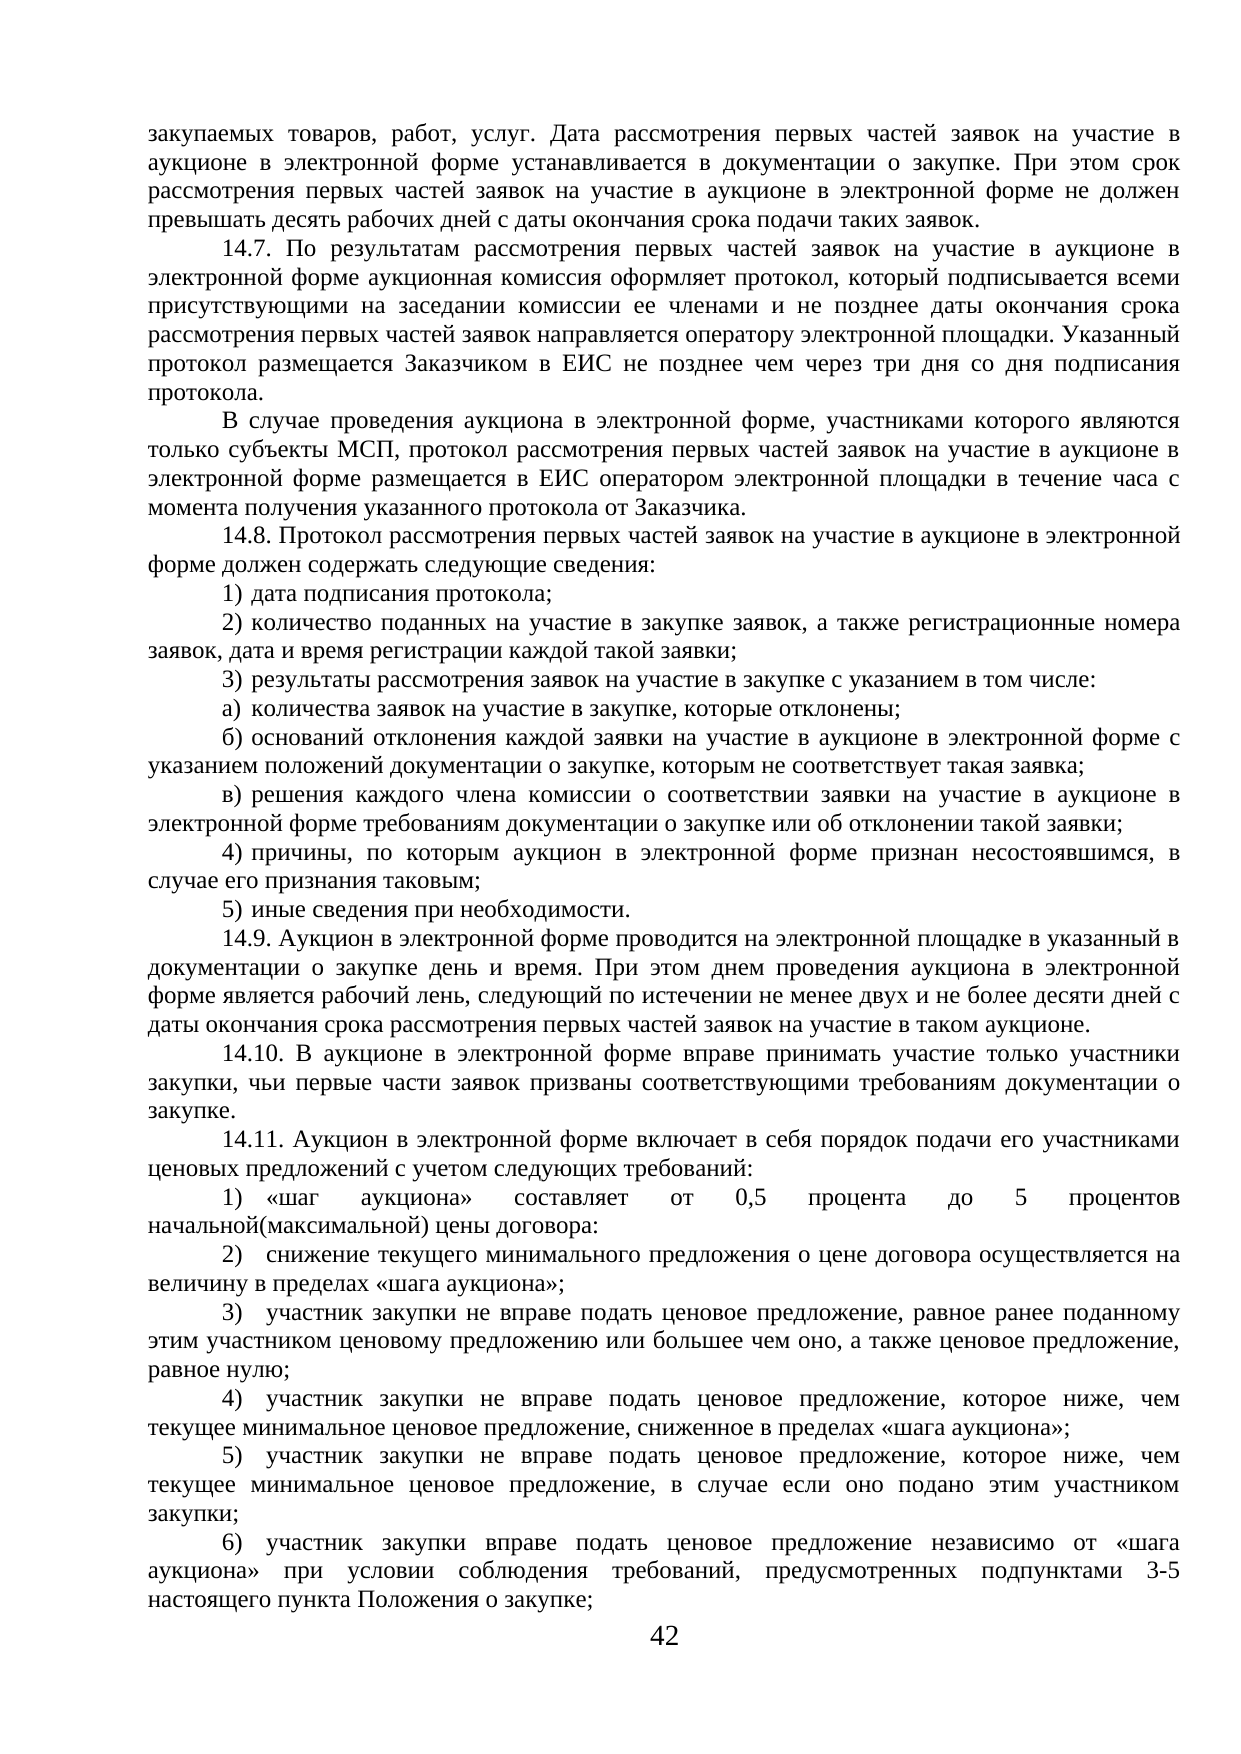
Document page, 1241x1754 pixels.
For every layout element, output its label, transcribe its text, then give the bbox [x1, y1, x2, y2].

list количество поданных на участие в закупке заявок, а также регистрационные номера заявок, дата и время регистрации каждой такой заявки; [148, 607, 1181, 664]
list участник закупки не вправе подать ценовое предложение, равное ранее поданному этим участником ценовому предложению или большее чем оно, а также ценовое предложение, равное нулю; [148, 1297, 1181, 1383]
list участник закупки не вправе подать ценовое предложение, которое ниже, чем текущее минимальное ценовое предложение, сниженное в пределах «шага аукциона»; [148, 1383, 1181, 1441]
list участник закупки вправе подать ценовое предложение независимо от «шага аукциона» при условии соблюдения требований, предусмотренных подпунктами 3-5 настоящего пункта Положения о закупке; [148, 1527, 1181, 1613]
list иные сведения при необходимости. [148, 894, 1181, 923]
text 14.8. Протокол рассмотрения первых частей заявок на участие в аукционе в электронной форме должен содержать следующие сведения: [148, 521, 1181, 578]
list «шаг аукциона» составляет от 0,5 процента до 5 процентов начальной(максимальной) цены договора: [148, 1182, 1181, 1239]
list результаты рассмотрения заявок на участие в закупке с указанием в том числе: [148, 664, 1181, 693]
list дата подписания протокола; [148, 578, 1181, 607]
list количества заявок на участие в закупке, которые отклонены; [148, 693, 1181, 722]
text 14.9. Аукцион в электронной форме проводится на электронной площадке в указанный в документации о закупке день и время. При этом днем проведения аукциона в электронной форме является рабочий лень, следующий по истечении не менее двух и не более десяти дней с даты окончания срока рассмотрения первых частей заявок на участие в таком аукционе. [148, 923, 1181, 1038]
text 14.11. Аукцион в электронной форме включает в себя порядок подачи его участниками ценовых предложений с учетом следующих требований: [148, 1124, 1181, 1182]
text 14.7. По результатам рассмотрения первых частей заявок на участие в аукционе в электронной форме аукционная комиссия оформляет протокол, который подписывается всеми присутствующими на заседании комиссии ее членами и не позднее даты окончания срока рассмотрения первых частей заявок направляется оператору электронной площадки. Указанный протокол размещается Заказчиком в ЕИС не позднее чем через три дня со дня подписания протокола. [148, 233, 1181, 406]
text В случае проведения аукциона в электронной форме, участниками которого являются только субъекты МСП, протокол рассмотрения первых частей заявок на участие в аукционе в электронной форме размещается в ЕИС оператором электронной площадки в течение часа с момента получения указанного протокола от Заказчика. [148, 406, 1181, 521]
list оснований отклонения каждой заявки на участие в аукционе в электронной форме с указанием положений документации о закупке, которым не соответствует такая заявка; [148, 722, 1181, 779]
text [148, 118, 1181, 233]
text 14.10. В аукционе в электронной форме вправе принимать участие только участники закупки, чьи первые части заявок призваны соответствующими требованиям документации о закупке. [148, 1038, 1181, 1124]
list снижение текущего минимального предложения о цене договора осуществляется на величину в пределах «шага аукциона»; [148, 1239, 1181, 1297]
list участник закупки не вправе подать ценовое предложение, которое ниже, чем текущее минимальное ценовое предложение, в случае если оно подано этим участником закупки; [148, 1441, 1181, 1527]
list причины, по которым аукцион в электронной форме признан несостоявшимся, в случае его признания таковым; [148, 837, 1181, 894]
list решения каждого члена комиссии о соответствии заявки на участие в аукционе в электронной форме требованиям документации о закупке или об отклонении такой заявки; [148, 779, 1181, 837]
